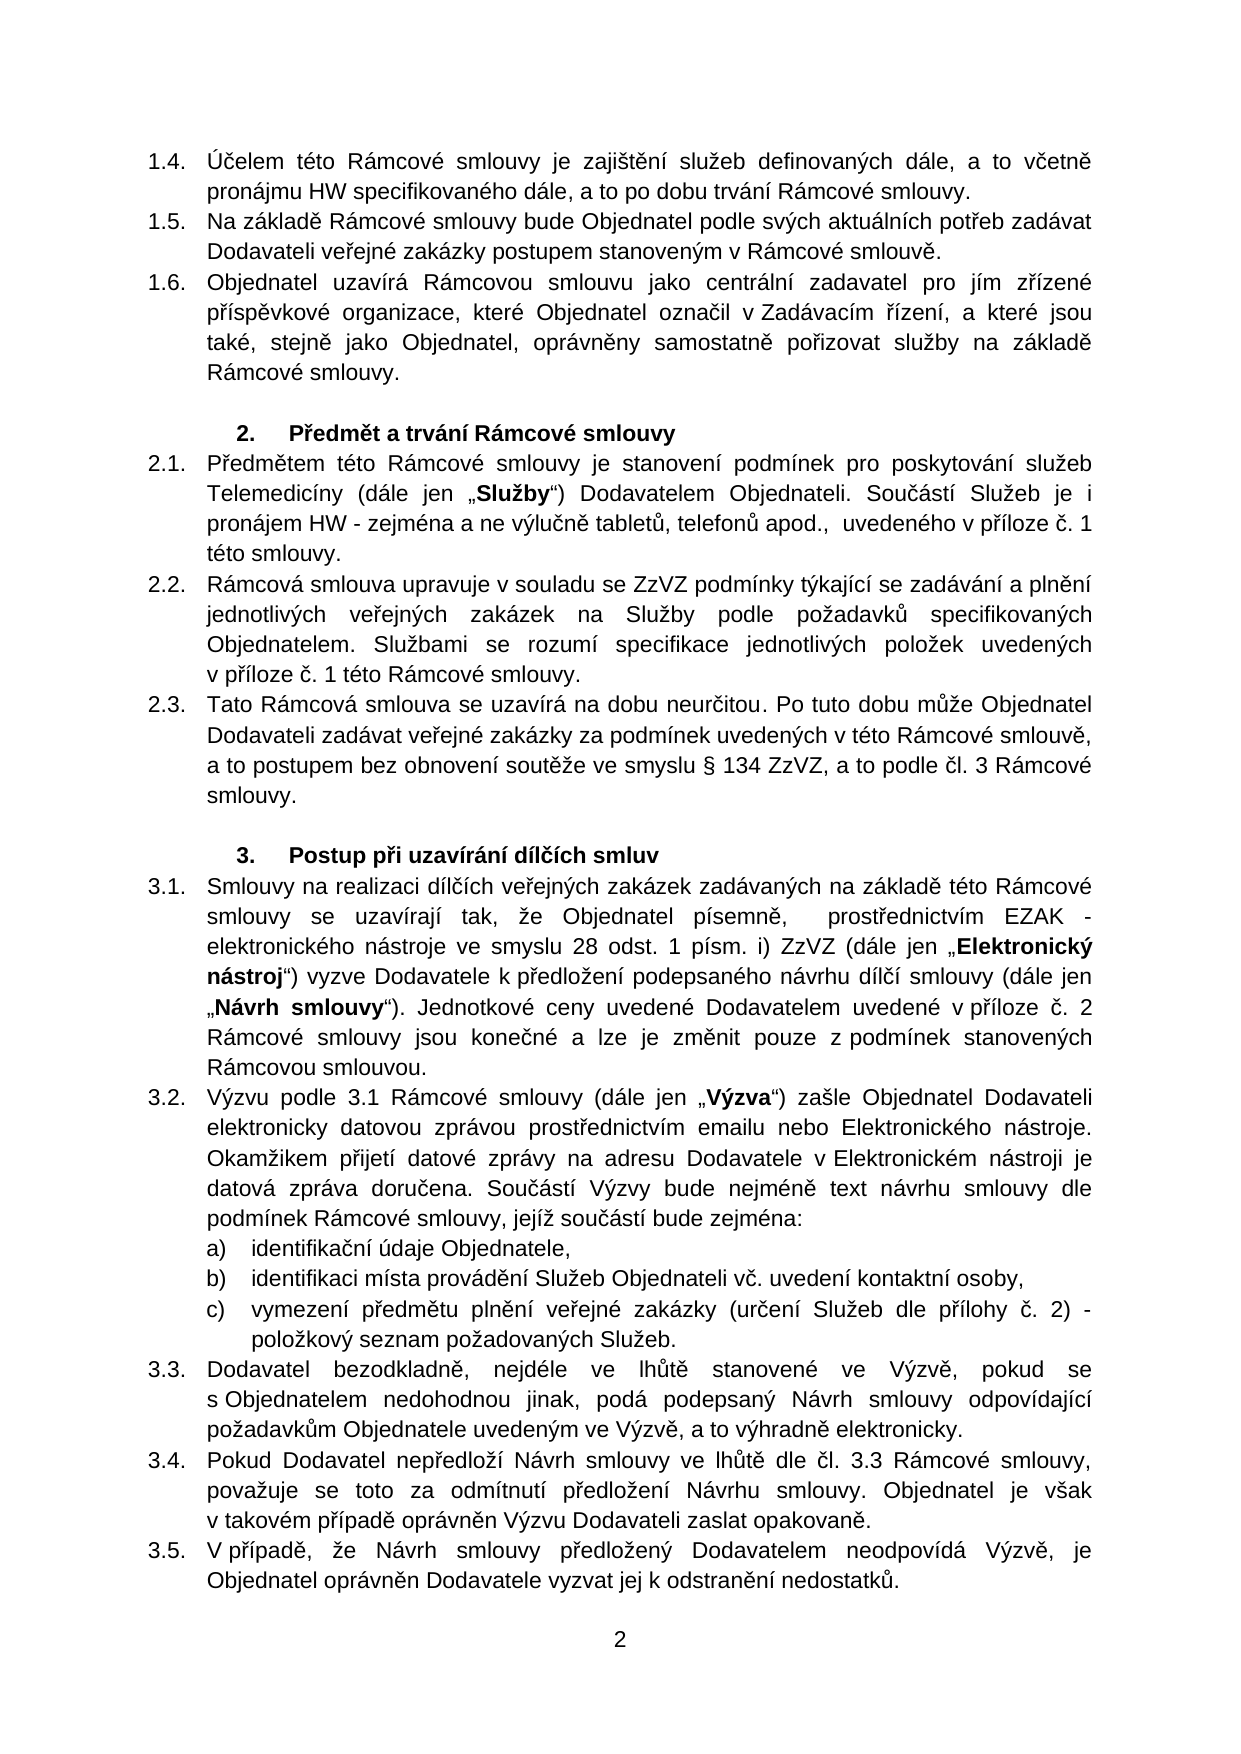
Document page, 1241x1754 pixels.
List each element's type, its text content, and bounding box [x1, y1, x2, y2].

list Smlouvy na realizaci dílčích veřejných zakázek zadávaných na základě této Rámcové smlouvy se uzavírají tak, že Objednatel písemně, prostřednictvím EZAK - elektronického nástroje ve smyslu 28 odst. 1 písm. i) ZzVZ (dále jen „Elektronický nástroj“) vyzve Dodavatele k předložení podepsaného návrhu dílčí smlouvy (dále jen „Návrh smlouvy“). Jednotkové ceny uvedené Dodavatelem uvedené v příloze č. 2 Rámcové smlouvy jsou konečné a lze je změnit pouze z podmínek stanovených Rámcovou smlouvou. [148, 873, 1093, 1080]
list Rámcová smlouva upravuje v souladu se ZzVZ podmínky týkající se zadávání a plnění jednotlivých veřejných zakázek na Služby podle požadavků specifikovaných Objednatelem. Službami se rozumí specifikace jednotlivých položek uvedených v příloze č. 1 této Rámcové smlouvy. [148, 571, 1093, 687]
list Dodavatel bezodkladně, nejdéle ve lhůtě stanovené ve Výzvě, pokud se s Objednatelem nedohodnou jinak, podá podepsaný Návrh smlouvy odpovídající požadavkům Objednatele uvedeným ve Výzvě, a to výhradně elektronicky. [148, 1356, 1093, 1443]
list V případě, že Návrh smlouvy předložený Dodavatelem neodpovídá Výzvě, je Objednatel oprávněn Dodavatele vyzvat jej k odstranění nedostatků. [148, 1537, 1093, 1594]
list Na základě Rámcové smlouvy bude Objednatel podle svých aktuálních potřeb zadávat Dodavateli veřejné zakázky postupem stanoveným v Rámcové smlouvě. [148, 208, 1093, 264]
list Pokud Dodavatel nepředloží Návrh smlouvy ve lhůtě dle čl. 3.3 Rámcové smlouvy, považuje se toto za odmítnutí předložení Návrhu smlouvy. Objednatel je však v takovém případě oprávněn Výzvu Dodavateli zaslat opakovaně. [148, 1447, 1093, 1533]
list identifikaci místa provádění Služeb Objednateli vč. uvedení kontaktní osoby, [206, 1265, 1093, 1292]
list vymezení předmětu plnění veřejné zakázky (určení Služeb dle přílohy č. 2) - položkový seznam požadovaných Služeb. [206, 1296, 1093, 1352]
list Postup při uzavírání dílčích smluv [236, 842, 1093, 869]
list Předmět a trvání Rámcové smlouvy [236, 419, 1093, 446]
list Účelem této Rámcové smlouvy je zajištění služeb definovaných dále, a to včetně pronájmu HW specifikovaného dále, a to po dobu trvání Rámcové smlouvy. [148, 148, 1093, 204]
list Předmětem této Rámcové smlouvy je stanovení podmínek pro poskytování služeb Telemedicíny (dále jen „Služby“) Dodavatelem Objednateli. Součástí Služeb je i pronájem HW - zejména a ne výlučně tabletů, telefonů apod., uvedeného v příloze č. 1 této smlouvy. [148, 450, 1093, 567]
list Objednatel uzavírá Rámcovou smlouvu jako centrální zadavatel pro jím zřízené příspěvkové organizace, které Objednatel označil v Zadávacím řízení, a které jsou také, stejně jako Objednatel, oprávněny samostatně pořizovat služby na základě Rámcové smlouvy. [148, 268, 1093, 385]
list identifikační údaje Objednatele, [206, 1235, 1093, 1261]
list Tato Rámcová smlouva se uzavírá na dobu neurčitou. Po tuto dobu může Objednatel Dodavateli zadávat veřejné zakázky za podmínek uvedených v této Rámcové smlouvě, a to postupem bez obnovení soutěže ve smyslu § 134 ZzVZ, a to podle čl. 3 Rámcové smlouvy. [148, 691, 1093, 808]
list Výzvu podle 3.1 Rámcové smlouvy (dále jen „Výzva“) zašle Objednatel Dodavateli elektronicky datovou zprávou prostřednictvím emailu nebo Elektronického nástroje. Okamžikem přijetí datové zprávy na adresu Dodavatele v Elektronickém nástroji je datová zpráva doručena. Součástí Výzvy bude nejméně text návrhu smlouvy dle podmínek Rámcové smlouvy, jejíž součástí bude zejména: [148, 1084, 1093, 1231]
